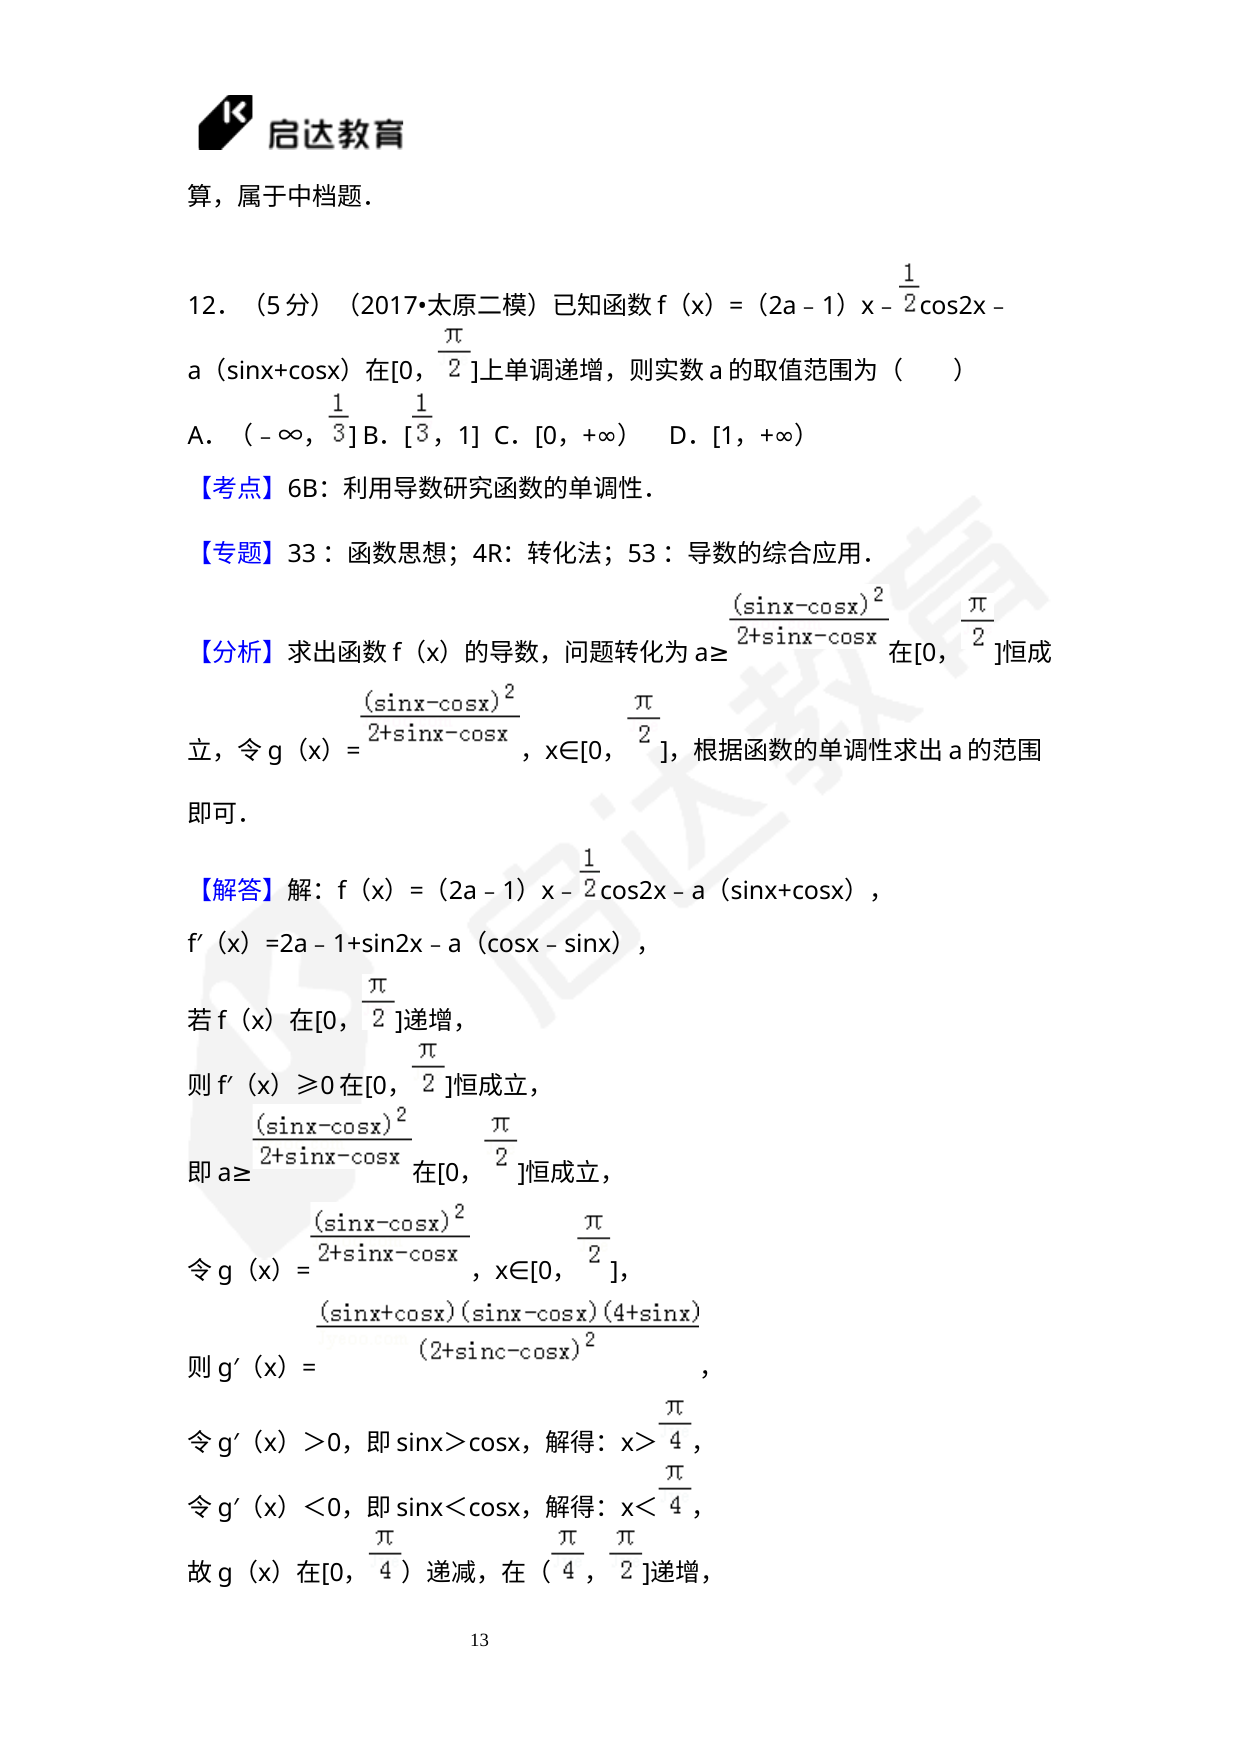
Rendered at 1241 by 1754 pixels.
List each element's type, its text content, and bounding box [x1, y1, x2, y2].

text 则f′（x）≥0在[0，]恒成立， [187, 1039, 1053, 1104]
picture [368, 1527, 402, 1582]
picture [316, 1299, 699, 1364]
picture [198, 95, 404, 150]
picture [252, 1104, 412, 1169]
picture [310, 1202, 470, 1266]
text 即a≥在[0，]恒成立， [187, 1104, 1053, 1202]
picture [609, 1527, 643, 1582]
text 故g（x）在[0，）递减，在（，]递增， [187, 1527, 1053, 1592]
text 【解答】解：f（x）=（2a﹣1）x﹣cos2x﹣a（sinx+cosx）， [187, 844, 1053, 909]
picture [328, 389, 349, 445]
text 【专题】33 ：函数思想；4R：转化法；53 ：导数的综合应用． [187, 519, 1053, 584]
picture [658, 1397, 692, 1452]
picture [484, 1113, 518, 1169]
picture [412, 389, 433, 445]
picture [579, 844, 600, 900]
text f′（x）=2a﹣1+sin2x﹣a（cosx﹣sinx）， [187, 909, 1053, 974]
text 12．（5分）（2017•太原二模）已知函数f（x）=（2a﹣1）x﹣cos2x﹣a（sinx+cosx）在[0，]上单调递增，则实数a的取值范围为（ ） [187, 259, 1053, 389]
text 【点评】本题考查了函数零点与函数图象的关系，函数单调性的判断与极值计算，属于中档题． [187, 162, 1053, 227]
picture [899, 259, 920, 315]
picture [627, 691, 661, 746]
text 若f（x）在[0，]递增， [187, 974, 1053, 1039]
text 令g（x）=，x∈[0，]， [187, 1202, 1053, 1299]
picture [729, 584, 889, 649]
text 令g′（x）＞0，即sinx＞cosx，解得：x＞， [187, 1397, 1053, 1462]
picture [437, 324, 471, 380]
text A．（﹣∞，] B．[，1] C．[0，+∞） D．[1，+∞） [187, 389, 1053, 454]
picture [361, 974, 395, 1030]
text 【分析】求出函数f（x）的导数，问题转化为a≥在[0，]恒成立，令g（x）=，x∈[0，]，根据函数的单调性求出a的范围即可． [187, 584, 1053, 844]
picture [360, 682, 520, 746]
picture [411, 1039, 445, 1095]
picture [551, 1527, 585, 1582]
picture [961, 593, 994, 649]
text 【考点】6B：利用导数研究函数的单调性． [187, 454, 1053, 519]
picture [577, 1211, 611, 1266]
picture [658, 1462, 692, 1517]
text 令g′（x）＜0，即sinx＜cosx，解得：x＜， [187, 1462, 1053, 1527]
